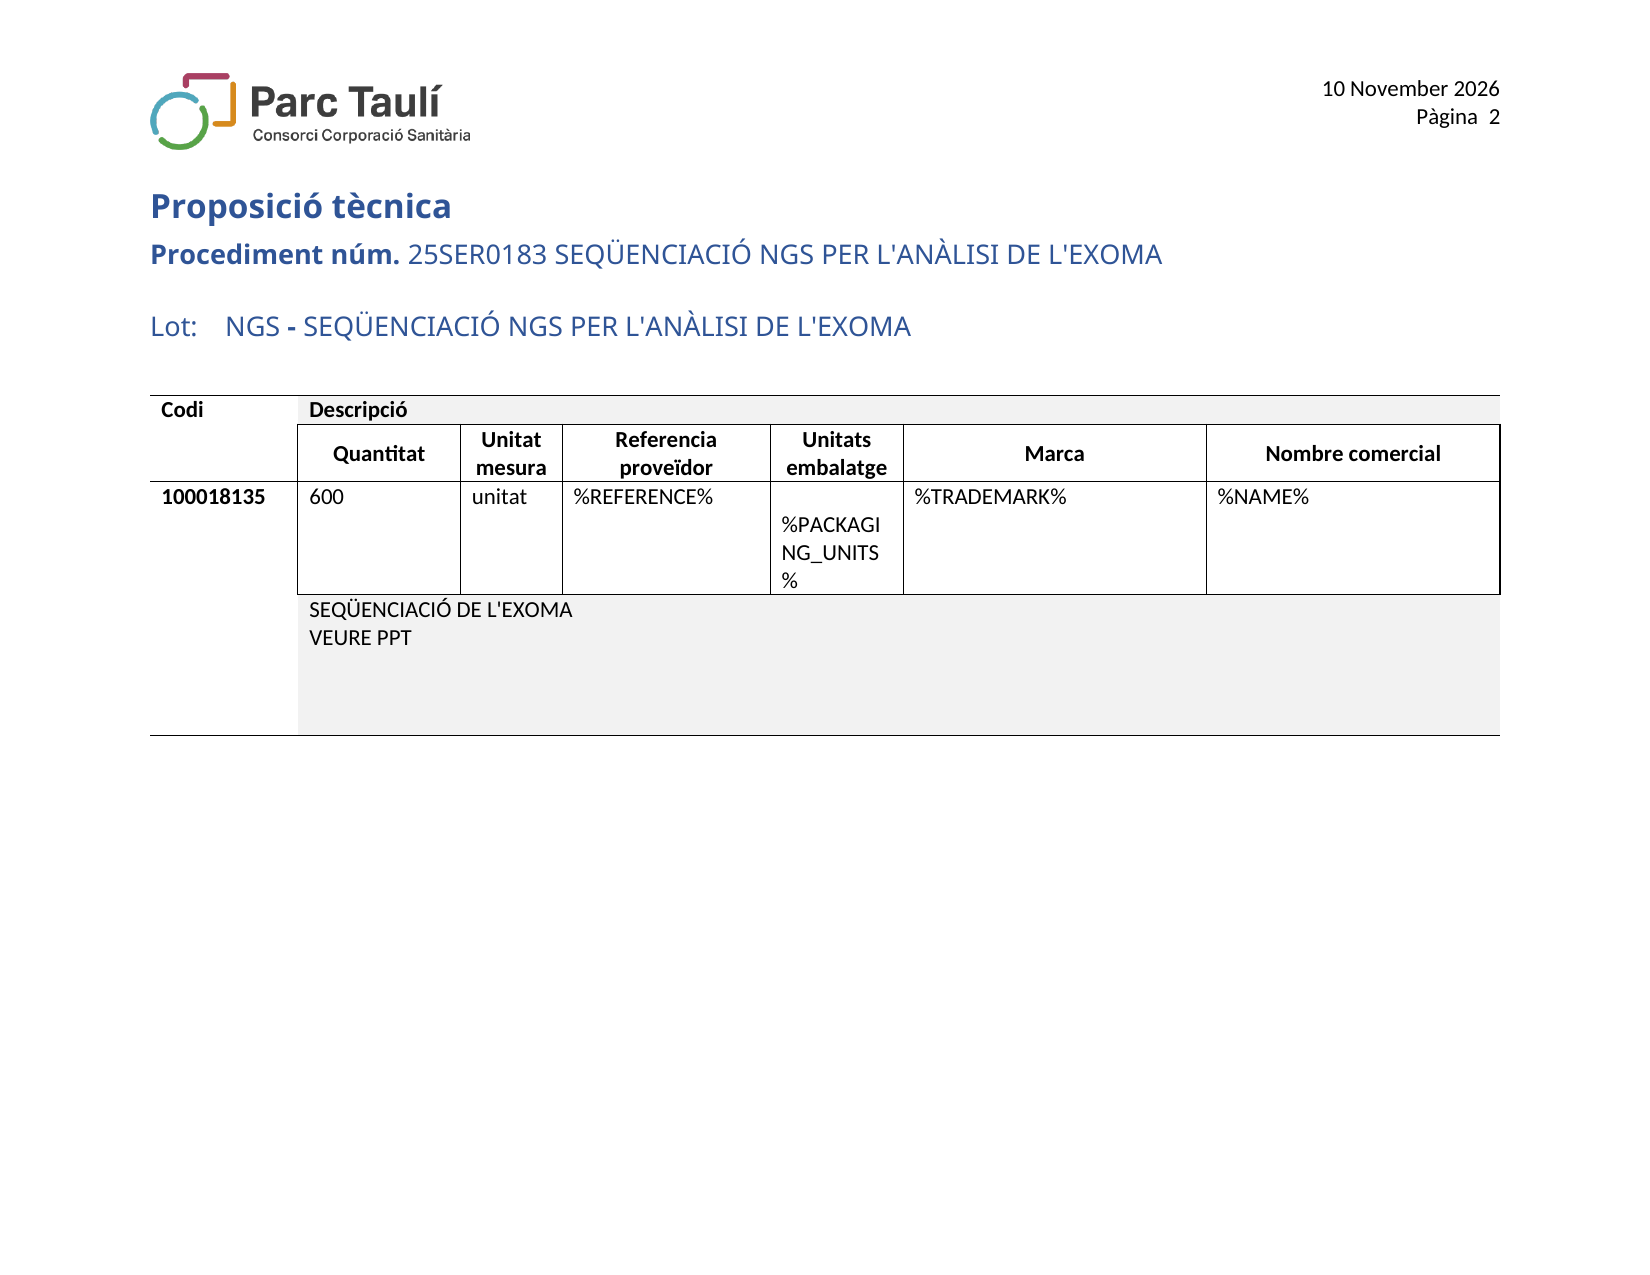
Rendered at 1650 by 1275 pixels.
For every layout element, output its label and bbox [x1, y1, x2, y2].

picture [150, 73, 470, 150]
